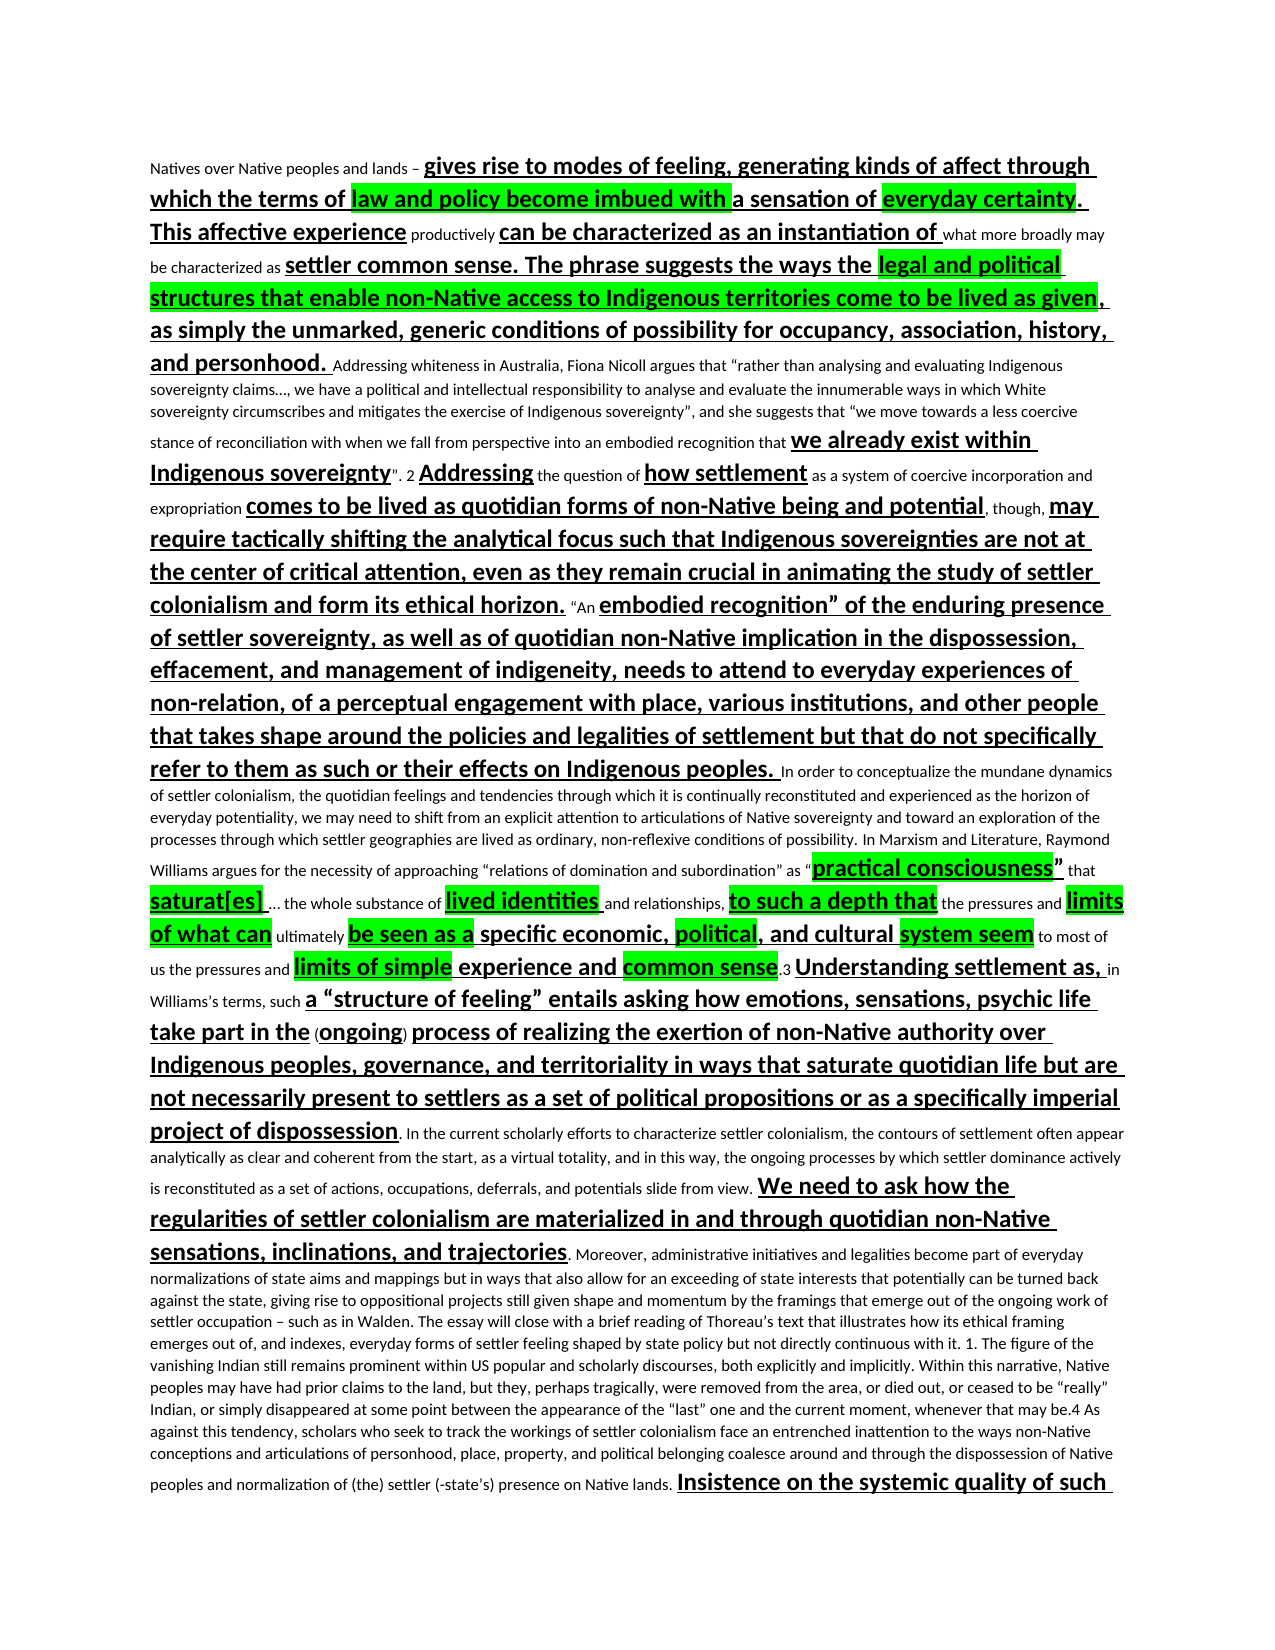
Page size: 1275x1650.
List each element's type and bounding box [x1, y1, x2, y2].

text [150, 150, 1125, 1075]
text [150, 1077, 1125, 1496]
